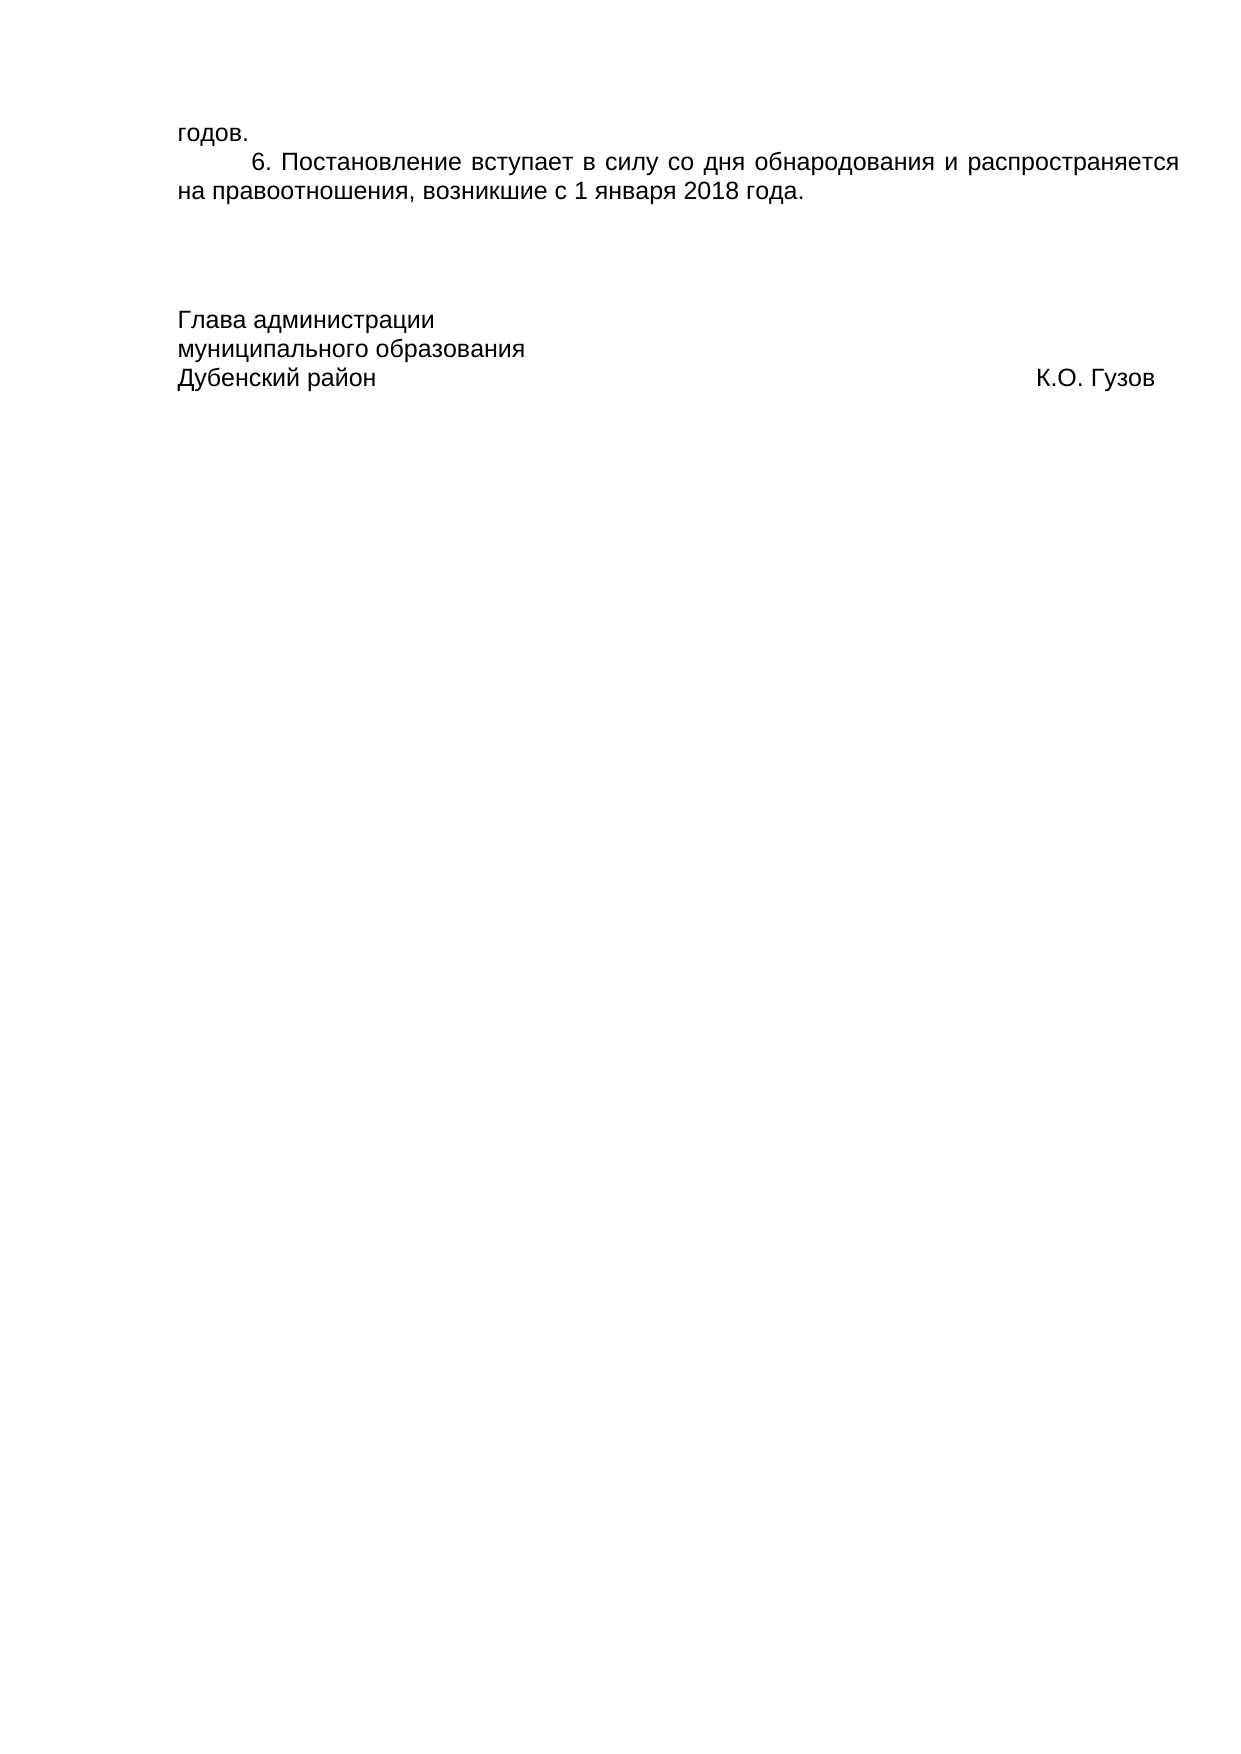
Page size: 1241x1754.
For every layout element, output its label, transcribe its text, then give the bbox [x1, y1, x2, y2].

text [177, 118, 1181, 147]
text 6. Постановление вступает в силу со дня обнародования и распространяется на правоотношения, возникшие с 1 января 2018 года. [177, 147, 1181, 204]
table_header К.О. Гузов [694, 305, 1167, 391]
table_header Глава администрации муниципального образования Дубенский район [166, 305, 694, 391]
